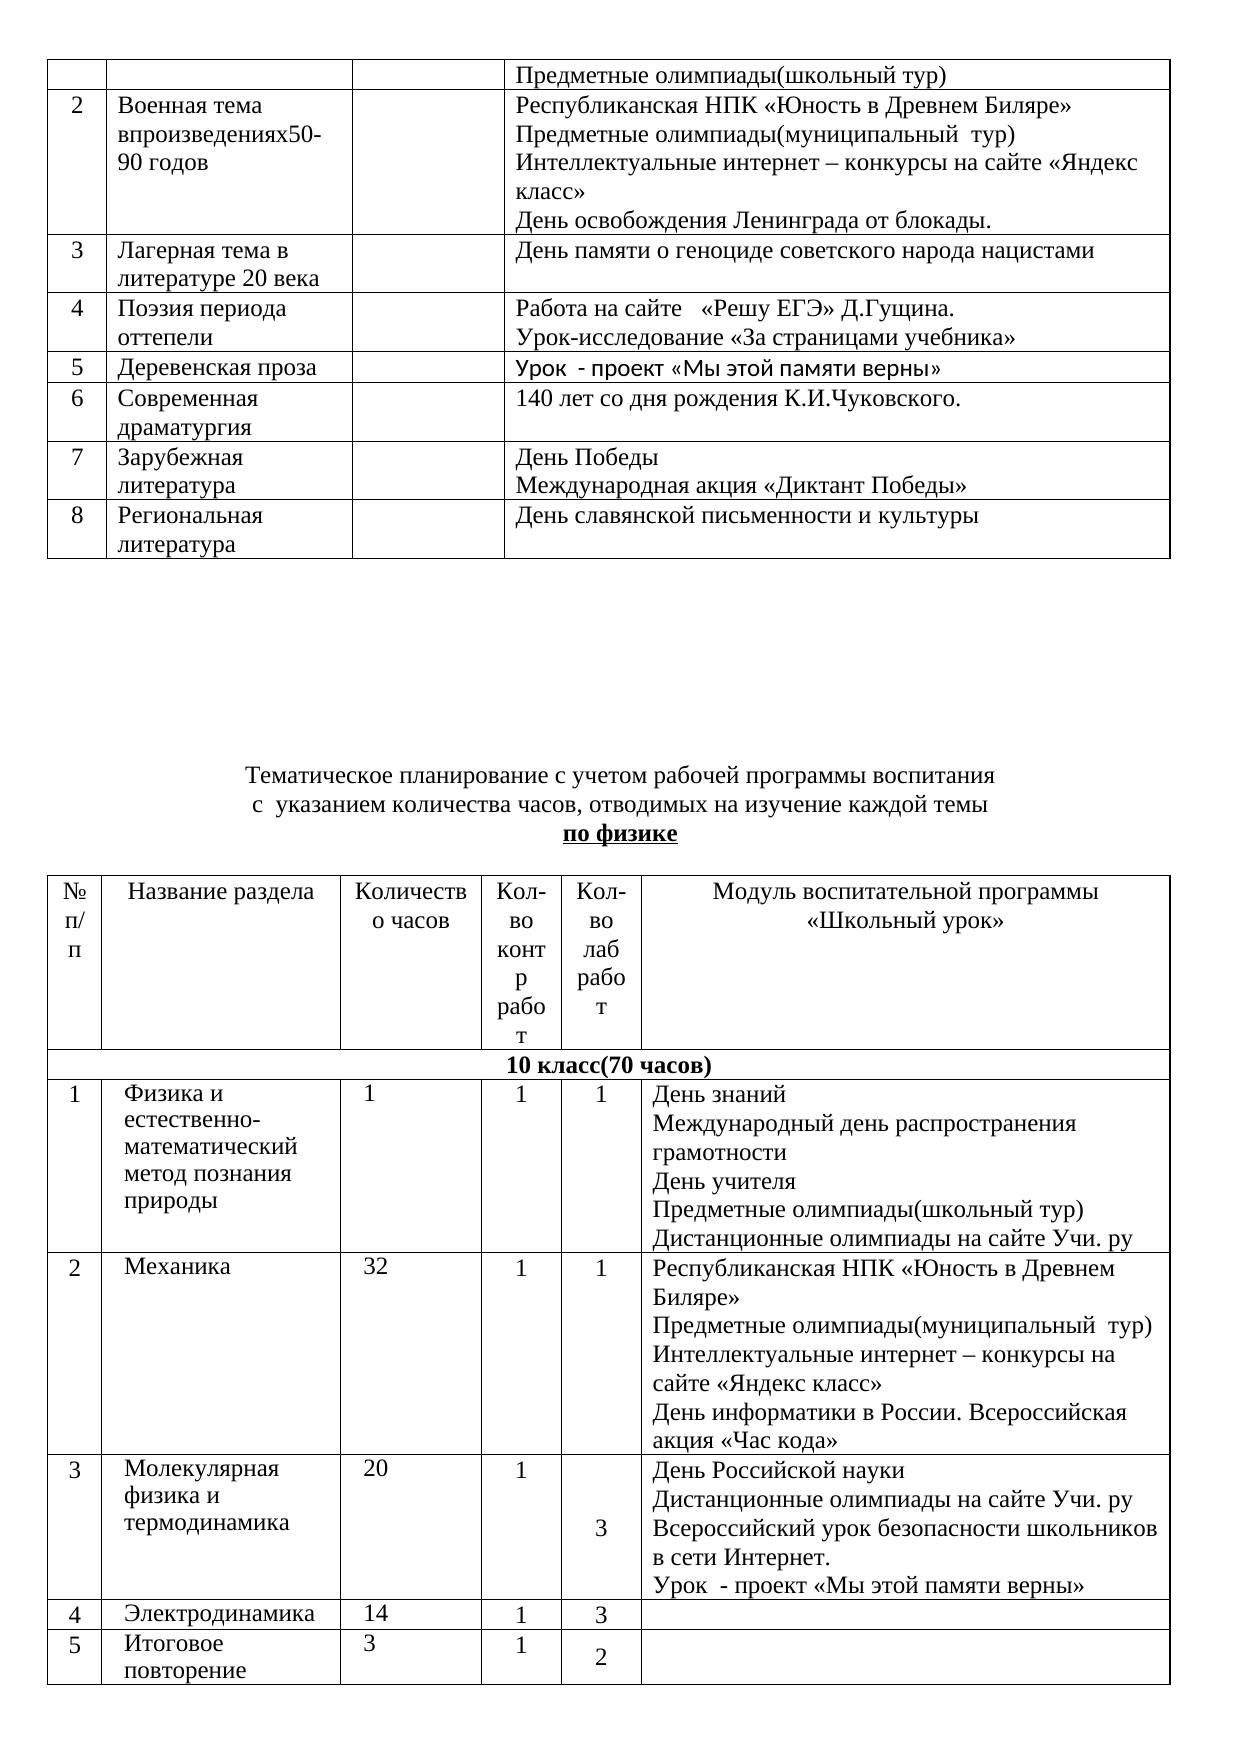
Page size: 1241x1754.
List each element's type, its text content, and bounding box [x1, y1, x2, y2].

table_cell 14 [341, 1600, 481, 1629]
table_cell 1 [482, 1253, 561, 1454]
table_cell 20 [341, 1455, 481, 1599]
table_cell Республиканская НПК «Юность в Древнем Биляре» Предметные олимпиады(муниципальный тур) Интеллектуальные интернет – конкурсы на сайте «Яндекс класс» День освобождения Ленинграда от блокады. [505, 90, 1169, 234]
table_cell [642, 1600, 1169, 1629]
table_cell Зарубежная литература [107, 442, 352, 499]
table_cell 1 [482, 1080, 561, 1252]
table_cell 6 [48, 383, 106, 441]
table_cell [353, 235, 504, 292]
table_cell 1 [341, 1080, 481, 1252]
table_cell 32 [341, 1253, 481, 1454]
table_cell 1 [562, 1080, 641, 1252]
table_cell 5 [48, 352, 106, 382]
table_cell Физика и естественно-математический метод познания природы [102, 1080, 340, 1252]
table_cell 3 [562, 1600, 641, 1629]
table_cell 7 [48, 442, 106, 499]
table_cell Военная тема впроизведениях50-90 годов [107, 90, 352, 234]
table_header Кол-во контр работ [482, 876, 561, 1049]
table_header Модуль воспитательной программы «Школьный урок» [642, 876, 1169, 1049]
table_cell 1 [482, 1455, 561, 1599]
text Тематическое планирование с учетом рабочей программы воспитания [59, 760, 1181, 789]
table_cell День Победы Международная акция «Диктант Победы» [505, 442, 1169, 499]
table_cell Деревенская проза [107, 352, 352, 382]
table_cell День Российской науки Дистанционные олимпиады на сайте Учи. ру Всероссийский урок безопасности школьников в сети Интернет. Урок - проект «Мы этой памяти верны» [642, 1455, 1169, 1599]
table_cell Современная драматургия [107, 383, 352, 441]
table_cell День знаний Международный день распространения грамотности День учителя Предметные олимпиады(школьный тур) Дистанционные олимпиады на сайте Учи. ру [642, 1080, 1169, 1252]
table_cell 3 [562, 1455, 641, 1599]
table_cell [353, 60, 504, 89]
table_cell 4 [48, 293, 106, 351]
table_cell 8 [48, 500, 106, 558]
table_cell [353, 352, 504, 382]
table_cell Итоговое повторение [102, 1630, 340, 1684]
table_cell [107, 60, 352, 89]
table_cell 2 [48, 90, 106, 234]
text по физике [59, 818, 1181, 846]
table_cell [353, 383, 504, 441]
table_cell Лагерная тема в литературе 20 века [107, 235, 352, 292]
table_cell Урок - проект «Мы этой памяти верны» [505, 352, 1169, 382]
table_header Название раздела [102, 876, 340, 1049]
table_cell 1 [562, 1253, 641, 1454]
table_cell 1 [48, 1080, 101, 1252]
table_cell День памяти о геноциде советского народа нацистами [505, 235, 1169, 292]
table_cell 2 [562, 1630, 641, 1684]
table_cell [353, 442, 504, 499]
table_cell [353, 500, 504, 558]
table_cell Работа на сайте «Решу ЕГЭ» Д.Гущина. Урок-исследование «За страницами учебника» [505, 293, 1169, 351]
table_cell 4 [48, 1600, 101, 1629]
table_header № п/п [48, 876, 101, 1049]
table_cell Региональная литература [107, 500, 352, 558]
table_header Кол-во лаб работ [562, 876, 641, 1049]
table_cell [353, 293, 504, 351]
table_cell 3 [341, 1630, 481, 1684]
table_cell Электродинамика [102, 1600, 340, 1629]
table_cell 140 лет со дня рождения К.И.Чуковского. [505, 383, 1169, 441]
text с указанием количества часов, отводимых на изучение каждой темы [59, 789, 1181, 818]
table_cell 1 [48, 60, 106, 89]
table_cell 1 [482, 1600, 561, 1629]
table_cell Механика [102, 1253, 340, 1454]
table_cell [642, 1630, 1169, 1684]
table_cell День славянской письменности и культуры [505, 500, 1169, 558]
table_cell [505, 60, 1169, 89]
table_cell 3 [48, 1455, 101, 1599]
table_cell 2 [48, 1253, 101, 1454]
table_cell 1 [482, 1630, 561, 1684]
table_cell 10 класс(70 часов) [48, 1050, 1169, 1078]
table_cell 5 [48, 1630, 101, 1684]
table_cell 3 [48, 235, 106, 292]
table_cell Поэзия периода оттепели [107, 293, 352, 351]
table_cell Молекулярная физика и термодинамика [102, 1455, 340, 1599]
table_cell [353, 90, 504, 234]
table_header Количество часов [341, 876, 481, 1049]
